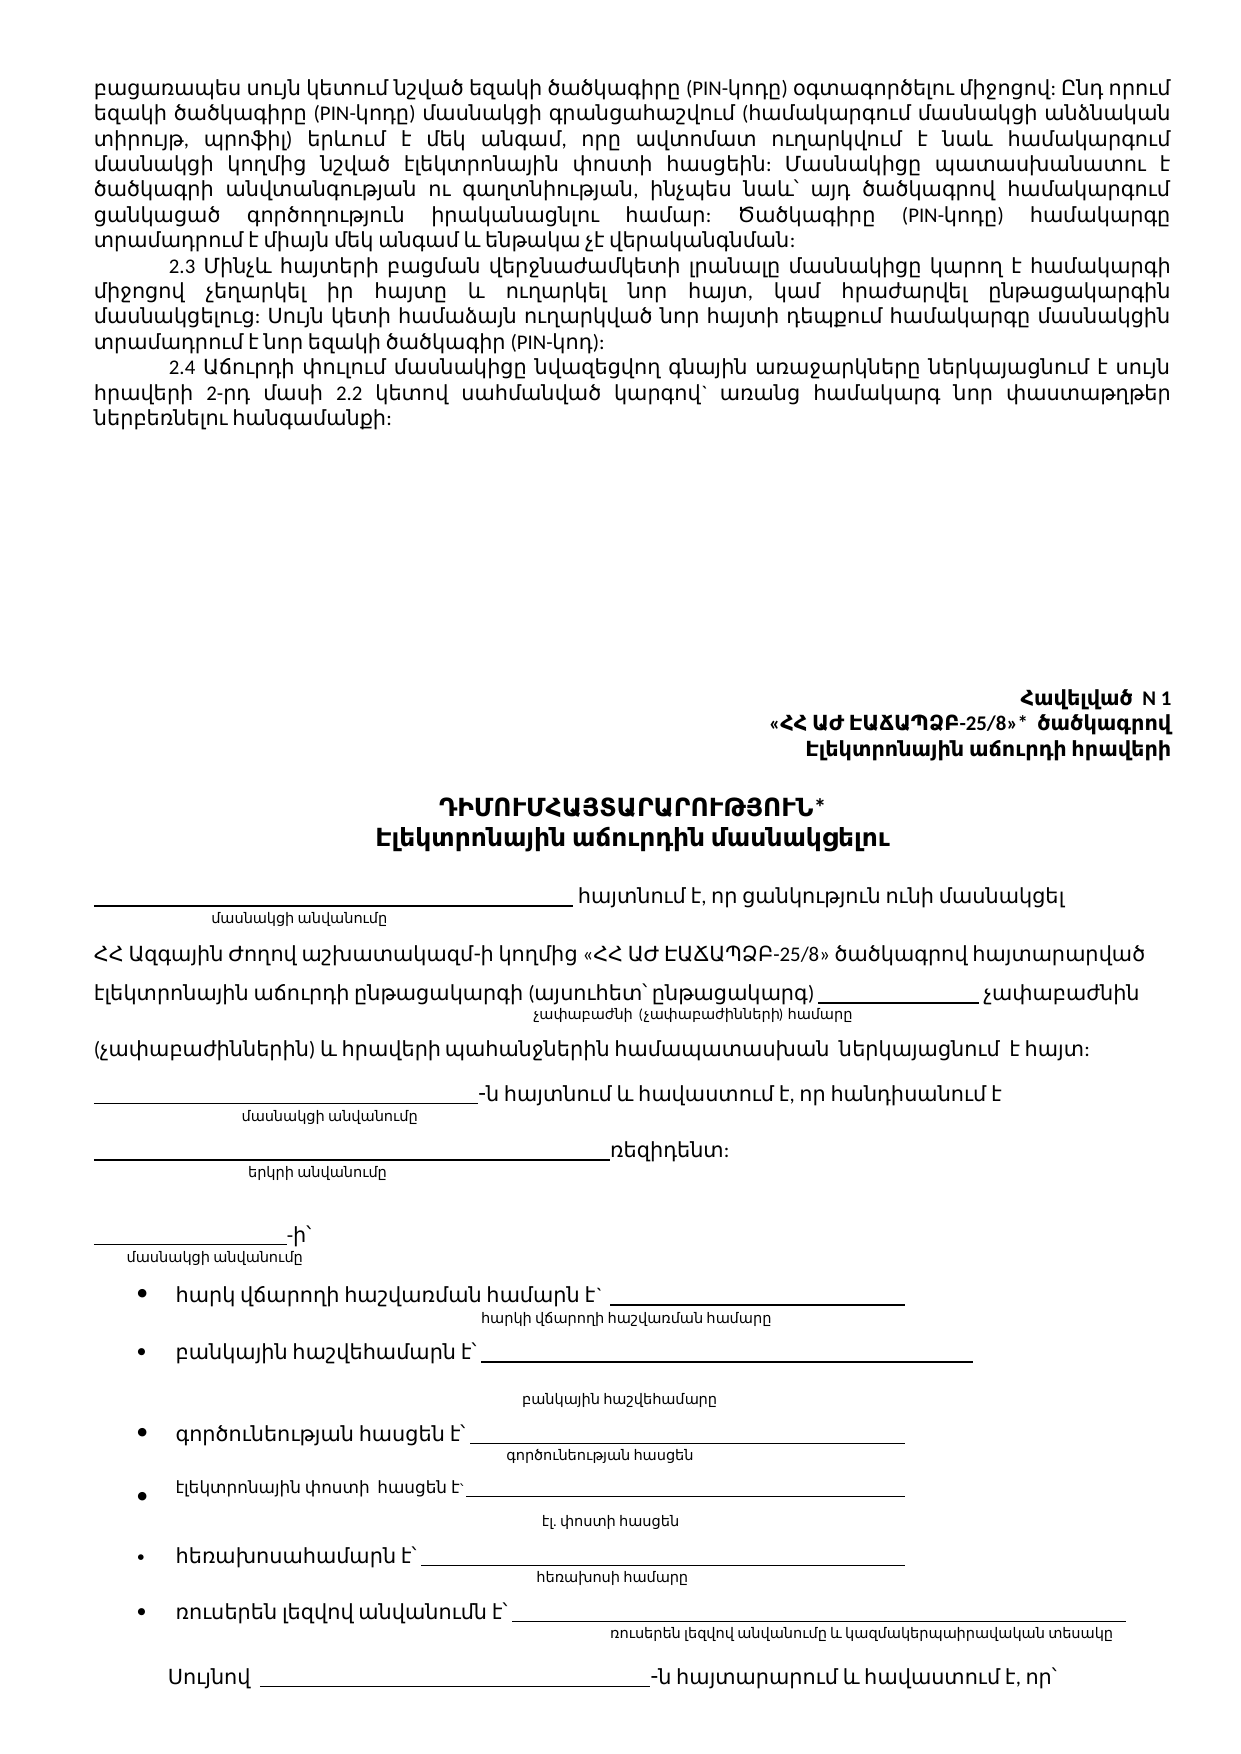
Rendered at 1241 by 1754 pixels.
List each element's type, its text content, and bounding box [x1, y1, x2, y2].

subtitle Էլեկտրոնային աճուրդին մասնակցելու [94, 822, 1171, 853]
text -ի՝ [94, 1222, 1171, 1248]
list գործունեության հասցեն է՝ [138, 1421, 1171, 1446]
text էլեկտրոնային աճուրդի ընթացակարգի (այսուհետ՝ ընթացակարգ) չափաբաժնին [94, 980, 1171, 1005]
text ՀՀ Ազգային Ժողով աշխատակազմ-ի կողմից «ՀՀ ԱԺ ԷԱՃԱՊՁԲ-25/8» ծածկագրով հայտարարված [94, 939, 1171, 967]
text Էլեկտրոնային աճուրդի հրավերի [94, 736, 1171, 761]
text Հավելված N 1 [94, 685, 1171, 710]
list հեռախոսահամարն է՝ [138, 1543, 1171, 1568]
text «ՀՀ ԱԺ ԷԱՃԱՊՁԲ-25/8»* ծածկագրով [94, 710, 1171, 736]
text ռեզիդենտ: [94, 1138, 1171, 1163]
text մասնակցի անվանումը [94, 909, 1171, 939]
list էլեկտրոնային փոստի հասցեն է՝ [138, 1477, 1171, 1512]
list հարկ վճարողի հաշվառման համարն է` [138, 1278, 1171, 1309]
text հեռախոսի համարը [462, 1568, 1171, 1599]
text էլ. փոստի հասցեն [94, 1512, 1171, 1543]
text բանկային հաշվեհամարը [94, 1390, 1171, 1421]
text (չափաբաժիններին) և հրավերի պահանջներին համապատասխան ներկայացնում է հայտ: [94, 1036, 1171, 1061]
text հարկի վճարողի հաշվառման համարը [94, 1309, 1171, 1339]
text 2.4 Աճուրդի փուլում մասնակիցը նվազեցվող գնային առաջարկները ներկայացնում է սույն հրավերի 2-րդ մասի 2.2 կետով սահմանված կարգով` առանց համակարգ նոր փաստաթղթեր ներբեռնելու հանգամանքի: [94, 354, 1171, 431]
text մասնակցի անվանումը [94, 1107, 1171, 1138]
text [94, 75, 1171, 253]
text գործունեության հասցեն [94, 1446, 1171, 1477]
text -ն հայտնում և հավաստում է, որ հանդիսանում է [94, 1077, 1171, 1107]
text չափաբաժնի (չափաբաժինների) համարը [94, 1005, 1171, 1036]
text երկրի անվանումը [94, 1163, 1171, 1194]
text ԴԻՄՈՒՄՀԱՅՏԱՐԱՐՈՒԹՅՈՒՆ* [94, 792, 1171, 822]
text Սույնով -ն հայտարարում և հավաստում է, որ՝ [94, 1660, 1171, 1691]
text հայտնում է, որ ցանկություն ունի մասնակցել [94, 883, 1171, 909]
list ռուսերեն լեզվով անվանումն է՝ [138, 1599, 1171, 1624]
text ռուսերեն լեզվով անվանումը և կազմակերպաիրավական տեսակը [536, 1624, 1171, 1655]
list բանկային հաշվեհամարն է՝ [138, 1339, 1171, 1390]
text մասնակցի անվանումը [94, 1248, 1171, 1278]
text 2.3 Մինչև հայտերի բացման վերջնաժամկետի լրանալը մասնակիցը կարող է համակարգի միջոցով չեղարկել իր հայտը և ուղարկել նոր հայտ, կամ հրաժարվել ընթացակարգին մասնակցելուց: Սույն կետի համաձայն ուղարկված նոր հայտի դեպքում համակարգը մասնակցին տրամադրում է նոր եզակի ծածկագիր (PIN-կոդ): [94, 253, 1171, 354]
